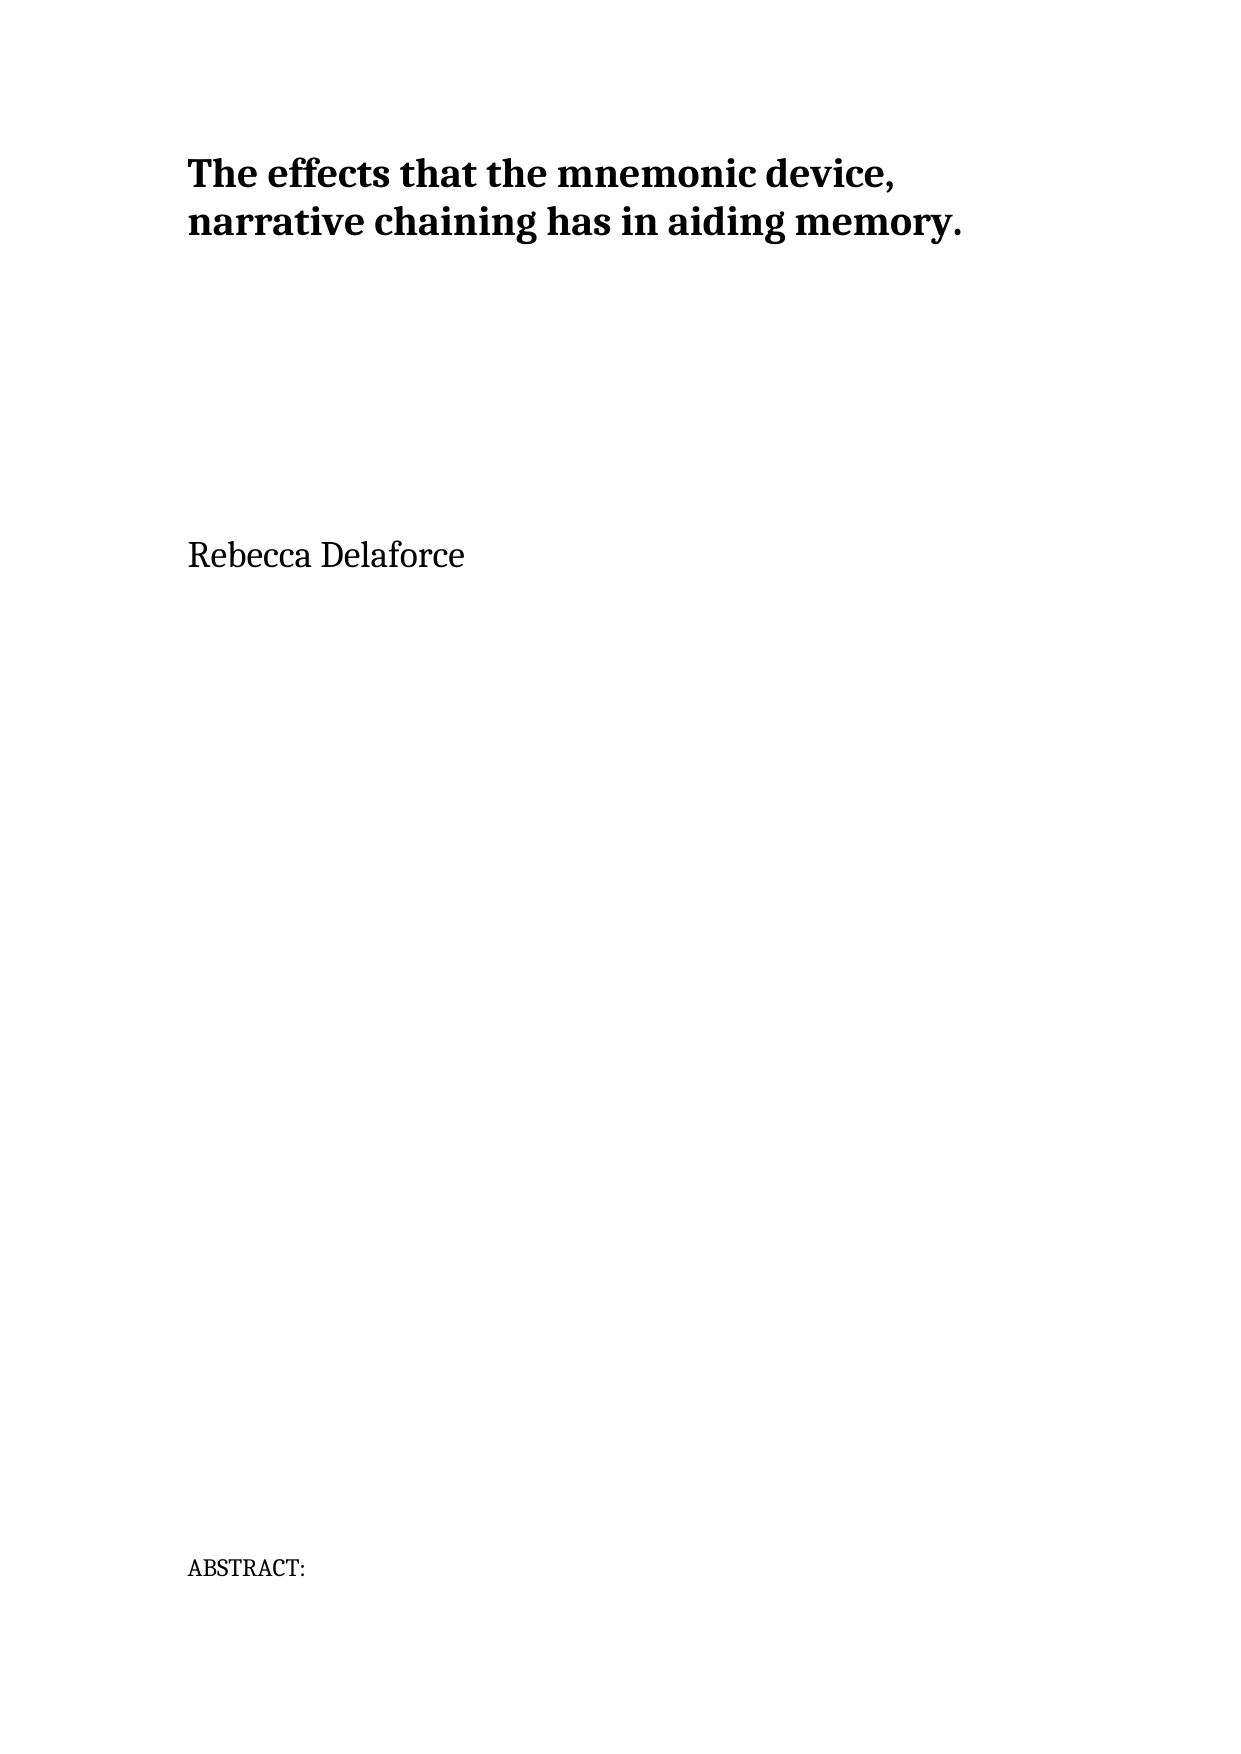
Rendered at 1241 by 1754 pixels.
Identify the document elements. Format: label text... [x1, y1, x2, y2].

text ABSTRACT: [187, 1554, 1053, 1583]
text Rebecca Delaforce [187, 533, 1053, 576]
text The effects that the mnemonic device, narrative chaining has in aiding memory. [187, 150, 1053, 246]
